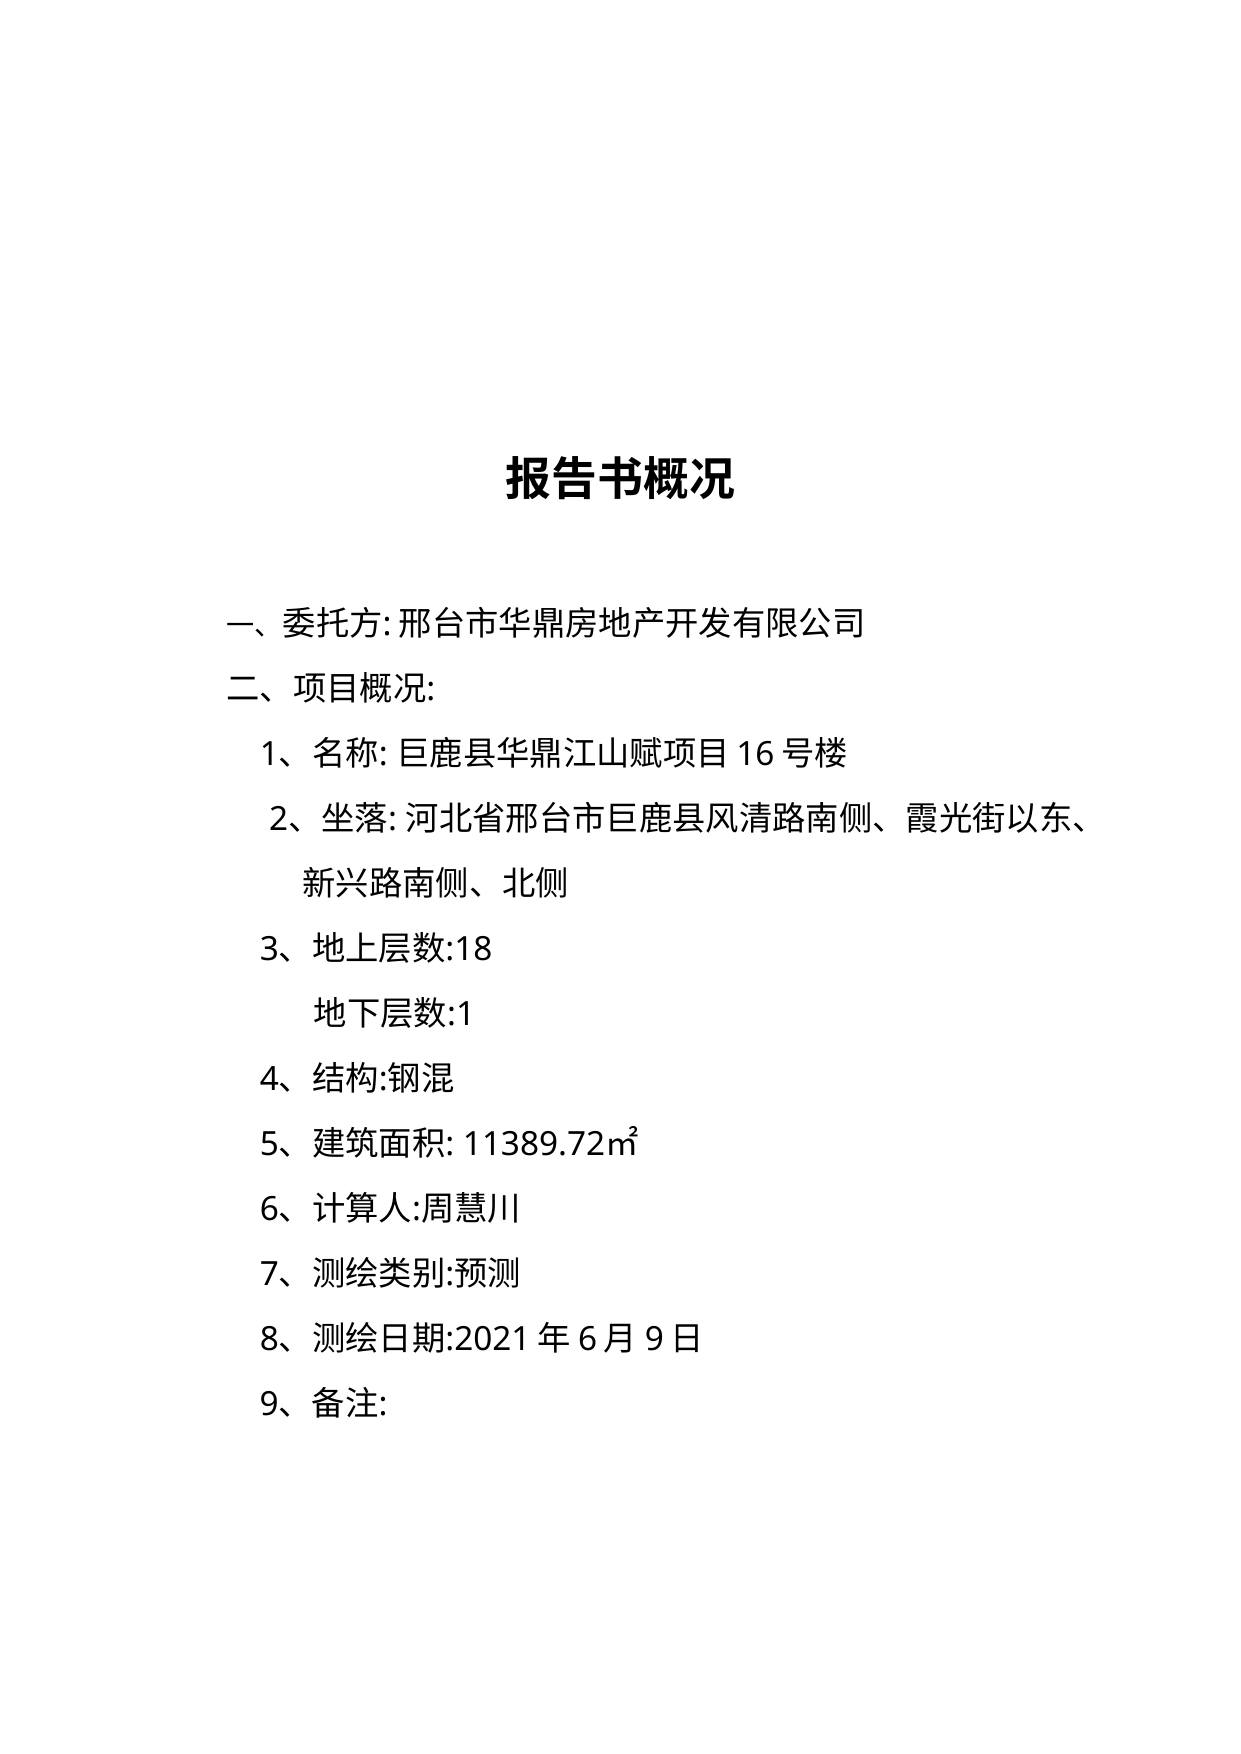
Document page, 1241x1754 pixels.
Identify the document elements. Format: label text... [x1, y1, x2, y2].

list 委托方: 邢台市华鼎房地产开发有限公司 [159, 589, 1081, 654]
text 地下层数:1 [159, 979, 1081, 1044]
text 1、名称: 巨鹿县华鼎江山赋项目16号楼 [159, 719, 1081, 784]
text 5、建筑面积: 11389.72㎡ [159, 1109, 1081, 1174]
text 9、备注: [259, 1369, 1081, 1434]
text 4、结构:钢混 [159, 1044, 1081, 1109]
text 报告书概况 [159, 426, 1081, 524]
text 2、坐落: 河北省邢台市巨鹿县风清路南侧、霞光街以东、新兴路南侧、北侧 [269, 784, 1081, 914]
text 二、项目概况: [159, 654, 1081, 719]
text 8、测绘日期:2021年 6月 9日 [159, 1304, 1081, 1369]
text 7、测绘类别:预测 [159, 1239, 1081, 1304]
text 3、地上层数:18 [159, 914, 1081, 979]
text 6、计算人:周慧川 [159, 1174, 1081, 1239]
